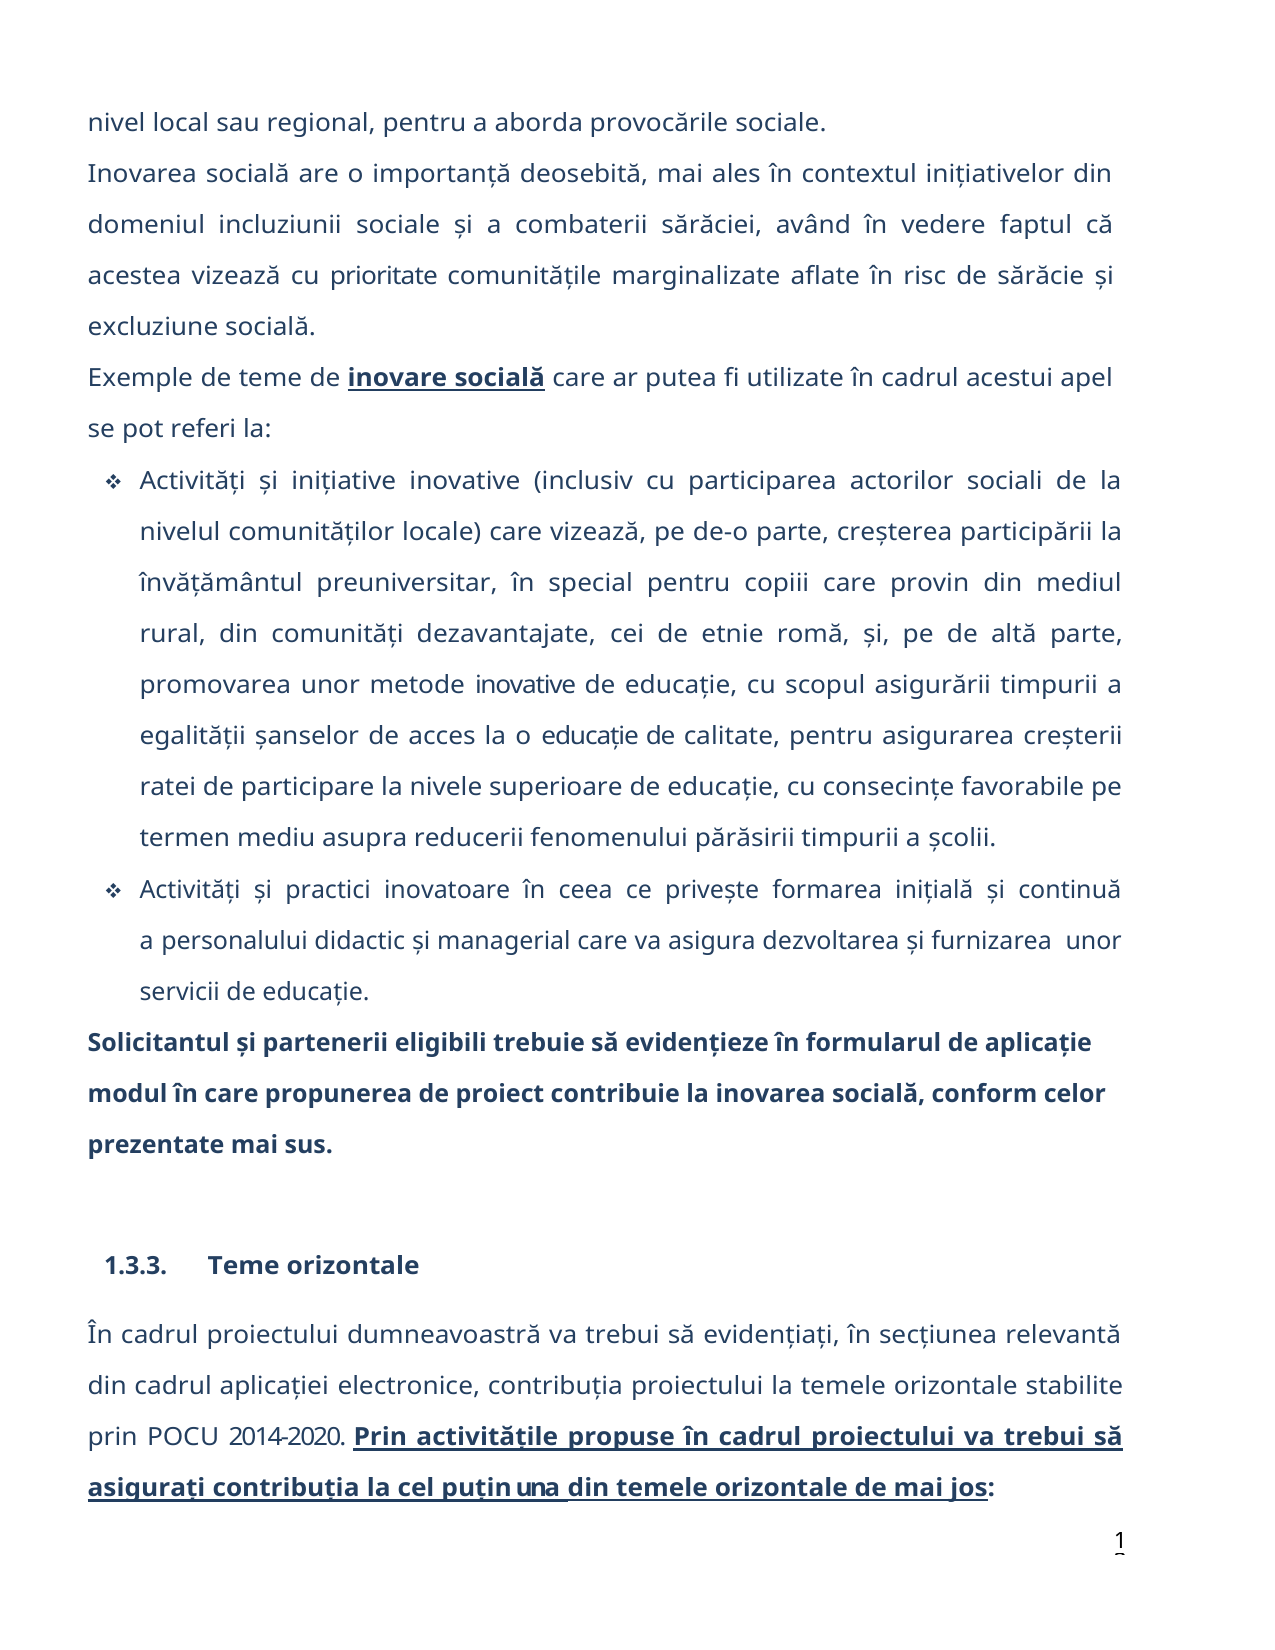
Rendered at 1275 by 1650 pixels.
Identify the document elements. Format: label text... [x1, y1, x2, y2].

text În cadrul proiectului dumneavoastră va trebui să evidențiați, în secțiunea relevantă din cadrul aplicației electronice, contribuția proiectului la temele orizontale stabilite prin POCU 2014-2020. Prin activitățile propuse în cadrul proiectului va trebui să asigurați contribuția la cel puțin una din temele orizontale de mai jos: [87, 1317, 1123, 1504]
list Activități și inițiative inovative (inclusiv cu participarea actorilor sociali de la nivelul comunităților locale) care vizează, pe de-o parte, creșterea participării la învățământul preuniversitar, în special pentru copiii care provin din mediul rural, din comunități dezavantajate, cei de etnie romă, și, pe de altă parte, promovarea unor metode inovative de educație, cu scopul asigurării timpurii a egalității șanselor de acces la o educație de calitate, pentru asigurarea creșterii ratei de participare la nivele superioare de educație, cu consecințe favorabile pe termen mediu asupra reducerii fenomenului părăsirii timpurii a școlii. [104, 463, 1123, 854]
text Exemple de teme de inovare socială care ar putea fi utilizate în cadrul acestui apel se pot referi la: [87, 360, 1114, 445]
text Inovarea socială are o importanță deosebită, mai ales în contextul inițiativelor din domeniul incluziunii sociale și a combaterii sărăciei, având în vedere faptul că acestea vizează cu prioritate comunitățile marginalizate aflate în risc de sărăcie și excluziune socială. [87, 155, 1114, 343]
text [87, 104, 1123, 138]
subtitle Teme orizontale [104, 1248, 1171, 1282]
list Activități și practici inovatoare în ceea ce privește formarea inițială și continuă a personalului didactic și managerial care va asigura dezvoltarea și furnizarea unor servicii de educație. [104, 871, 1123, 1008]
text Solicitantul și partenerii eligibili trebuie să evidențieze în formularul de aplicație modul în care propunerea de proiect contribuie la inovarea socială, conform celor prezentate mai sus. [87, 1024, 1171, 1161]
